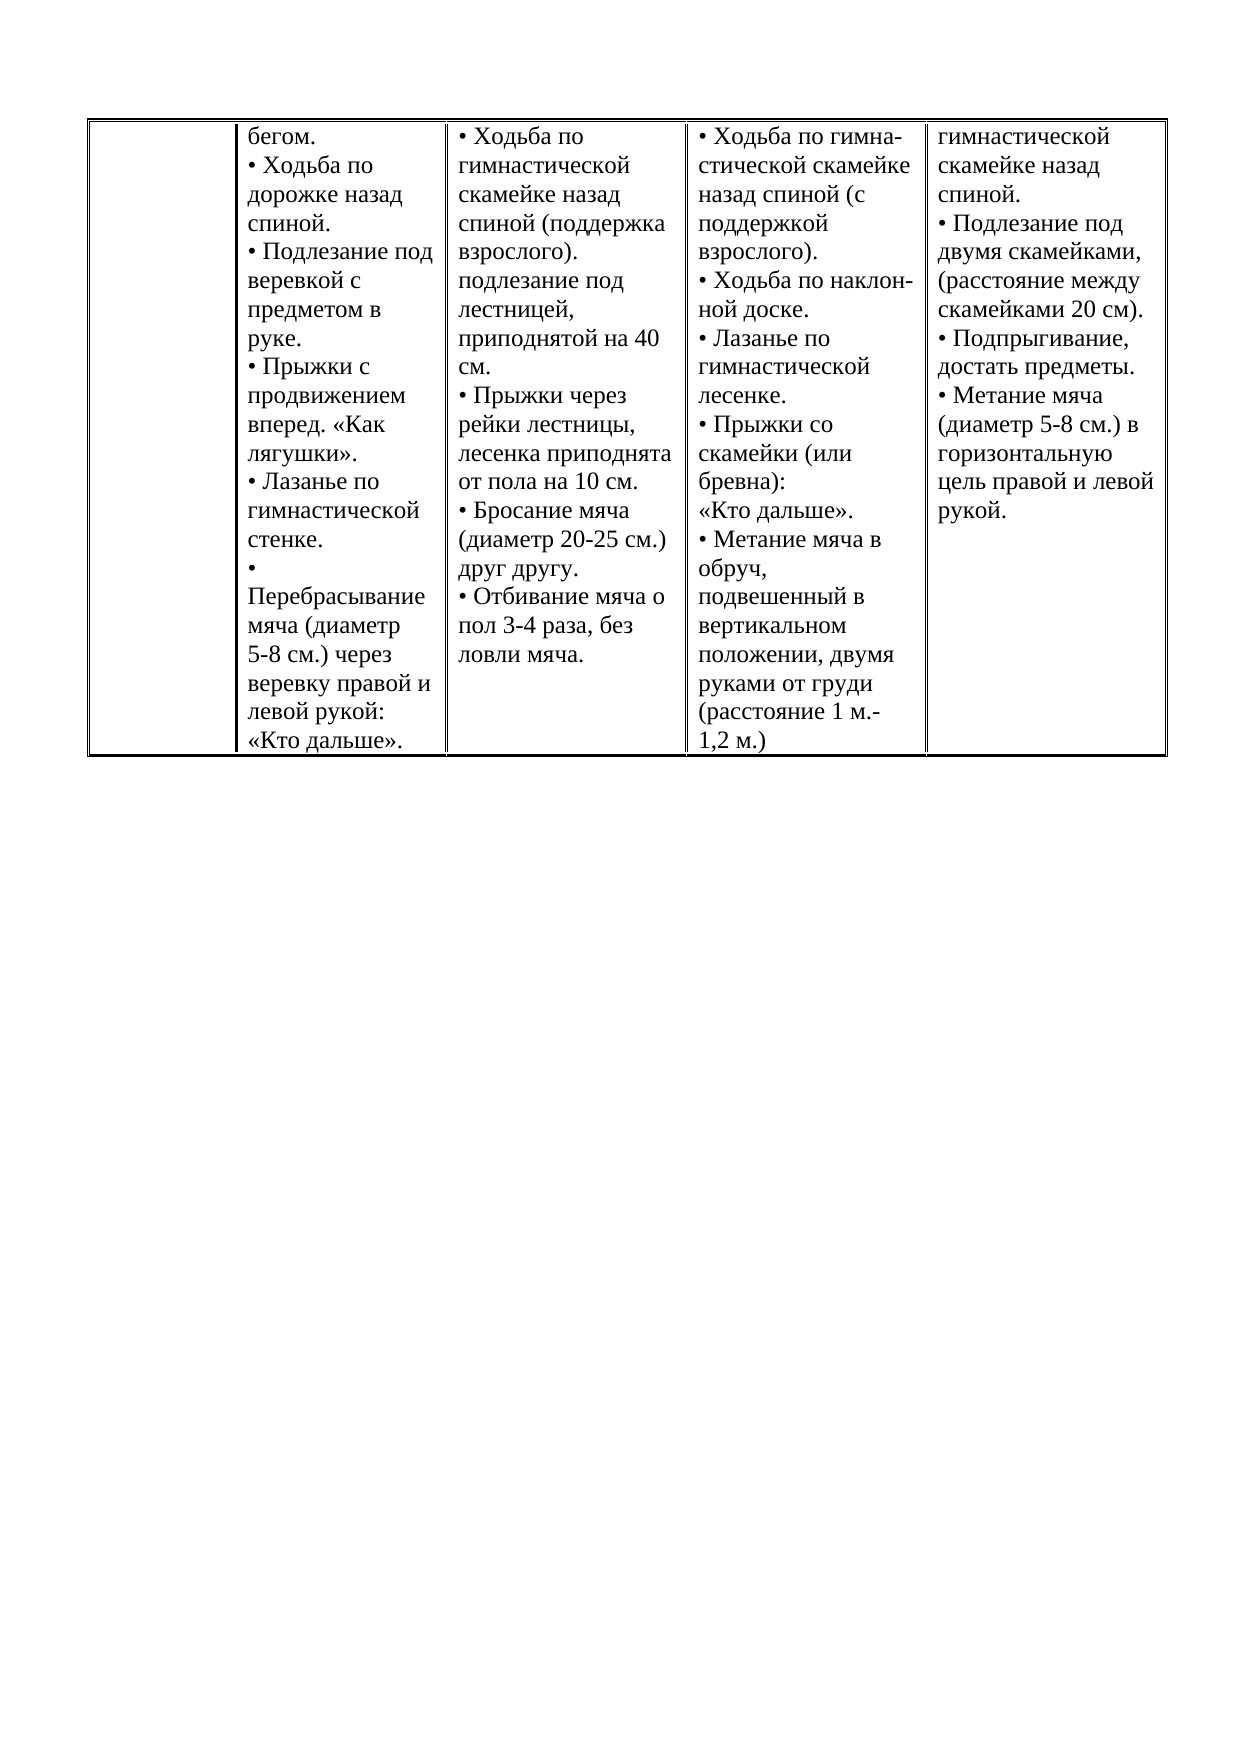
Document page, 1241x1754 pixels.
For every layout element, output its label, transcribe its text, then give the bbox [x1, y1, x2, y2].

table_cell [926, 122, 1165, 754]
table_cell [236, 122, 447, 754]
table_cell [447, 122, 687, 754]
table_cell Май [90, 122, 236, 754]
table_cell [687, 122, 926, 754]
